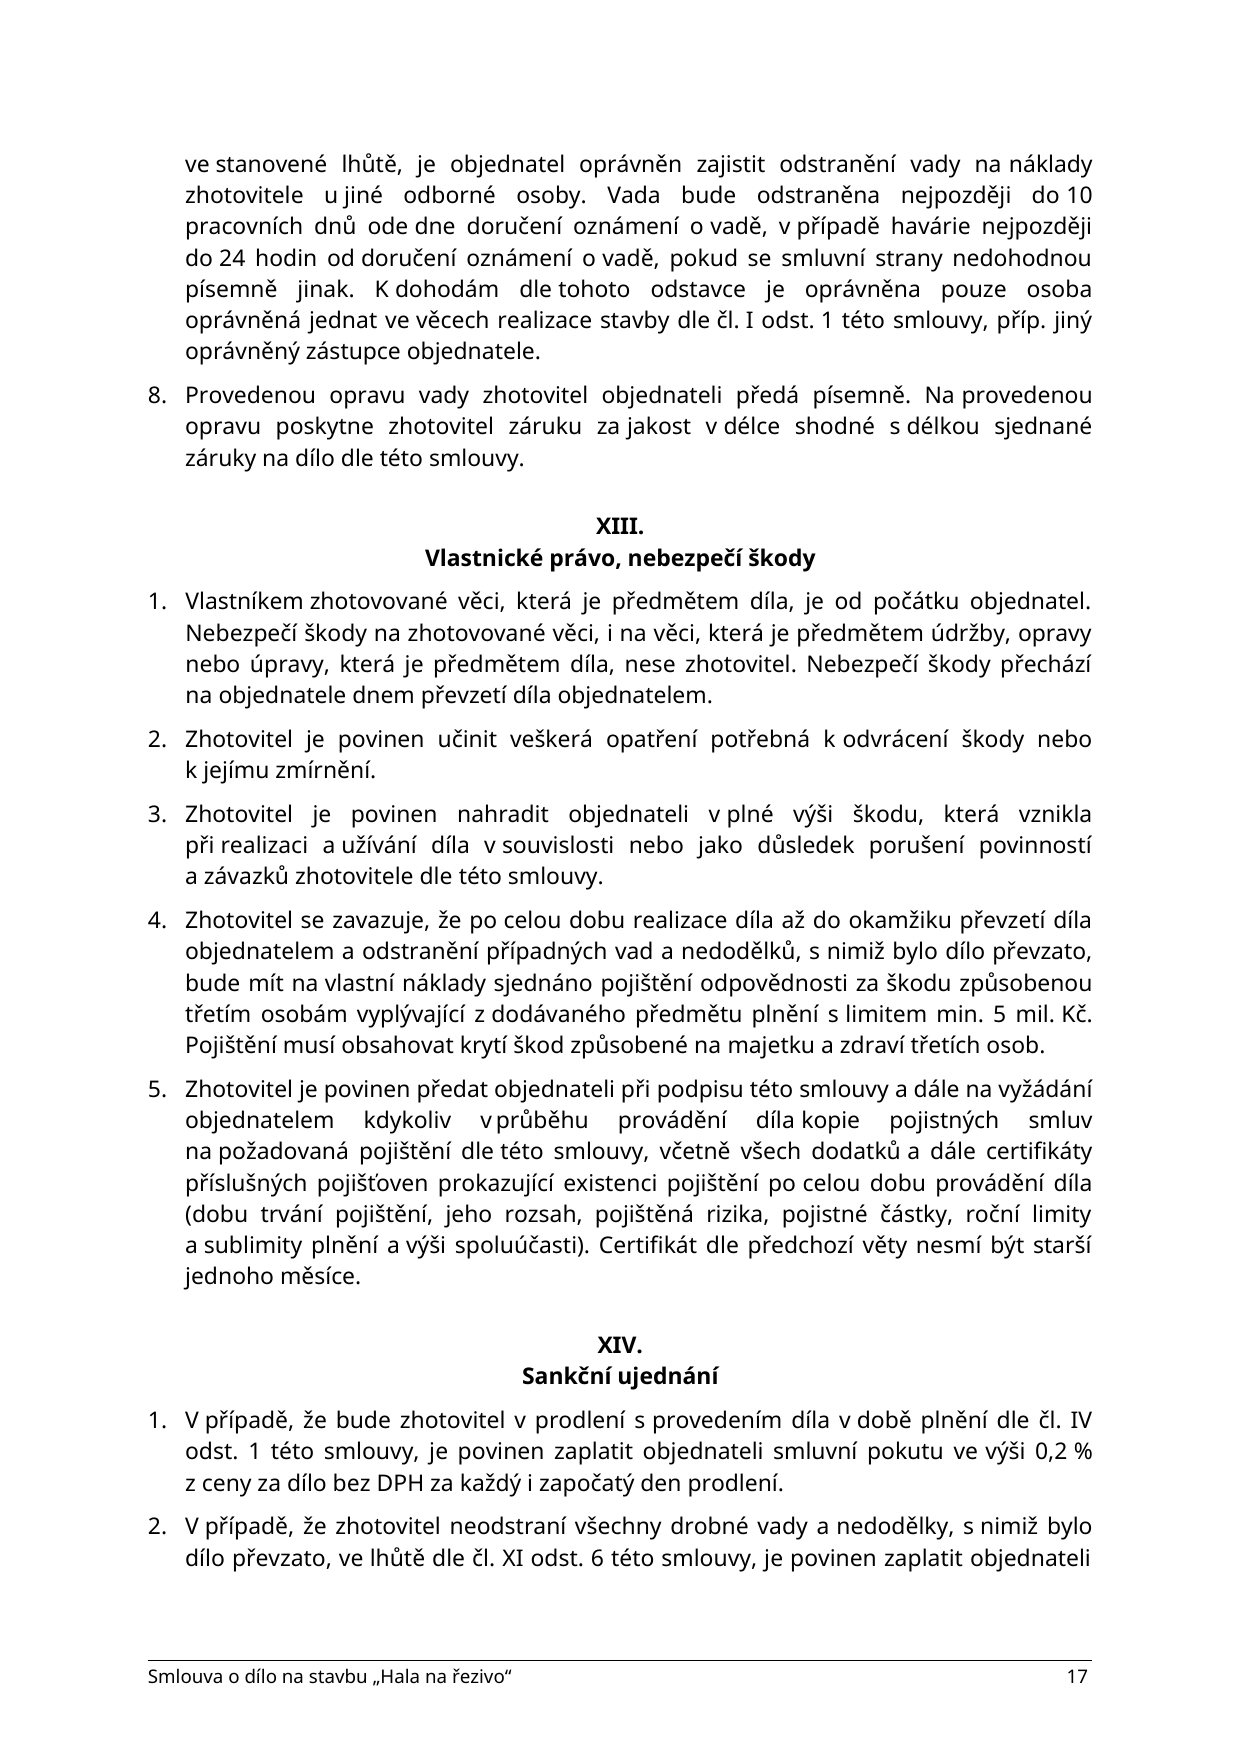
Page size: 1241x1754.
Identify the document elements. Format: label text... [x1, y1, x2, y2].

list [148, 1510, 1092, 1573]
text XIV. Sankční ujednání [148, 1329, 1092, 1391]
list Zhotovitel je povinen předat objednateli při podpisu této smlouvy a dále na vyžádání objednatelem kdykoliv v průběhu provádění díla kopie pojistných smluv na požadovaná pojištění dle této smlouvy, včetně všech dodatků a dále certifikáty příslušných pojišťoven prokazující existenci pojištění po celou dobu provádění díla (dobu trvání pojištění, jeho rozsah, pojištěná rizika, pojistné částky, roční limity a sublimity plnění a výši spoluúčasti). Certifikát dle předchozí věty nesmí být starší jednoho měsíce. [148, 1073, 1092, 1291]
list V případě, že bude zhotovitel v prodlení s provedením díla v době plnění dle čl. IV odst. 1 této smlouvy, je povinen zaplatit objednateli smluvní pokutu ve výši 0,2 % z ceny za dílo bez DPH za každý i započatý den prodlení. [148, 1404, 1092, 1498]
list Vlastníkem zhotovované věci, která je předmětem díla, je od počátku objednatel. Nebezpečí škody na zhotovované věci, i na věci, která je předmětem údržby, opravy nebo úpravy, která je předmětem díla, nese zhotovitel. Nebezpečí škody přechází na objednatele dnem převzetí díla objednatelem. [148, 585, 1092, 710]
list Zhotovitel se zavazuje, že po celou dobu realizace díla až do okamžiku převzetí díla objednatelem a odstranění případných vad a nedodělků, s nimiž bylo dílo převzato, bude mít na vlastní náklady sjednáno pojištění odpovědnosti za škodu způsobenou třetím osobám vyplývající z dodávaného předmětu plnění s limitem min. 5 mil. Kč. Pojištění musí obsahovat krytí škod způsobené na majetku a zdraví třetích osob. [148, 904, 1092, 1060]
list Zhotovitel je povinen učinit veškerá opatření potřebná k odvrácení škody nebo k jejímu zmírnění. [148, 723, 1092, 785]
text XIII. Vlastnické právo, nebezpečí škody [148, 510, 1092, 573]
list Zhotovitel je povinen nahradit objednateli v plné výši škodu, která vznikla při realizaci a užívání díla v souvislosti nebo jako důsledek porušení povinností a závazků zhotovitele dle této smlouvy. [148, 798, 1092, 891]
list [148, 148, 1092, 366]
list Provedenou opravu vady zhotovitel objednateli předá písemně. Na provedenou opravu poskytne zhotovitel záruku za jakost v délce shodné s délkou sjednané záruky na dílo dle této smlouvy. [148, 379, 1092, 473]
